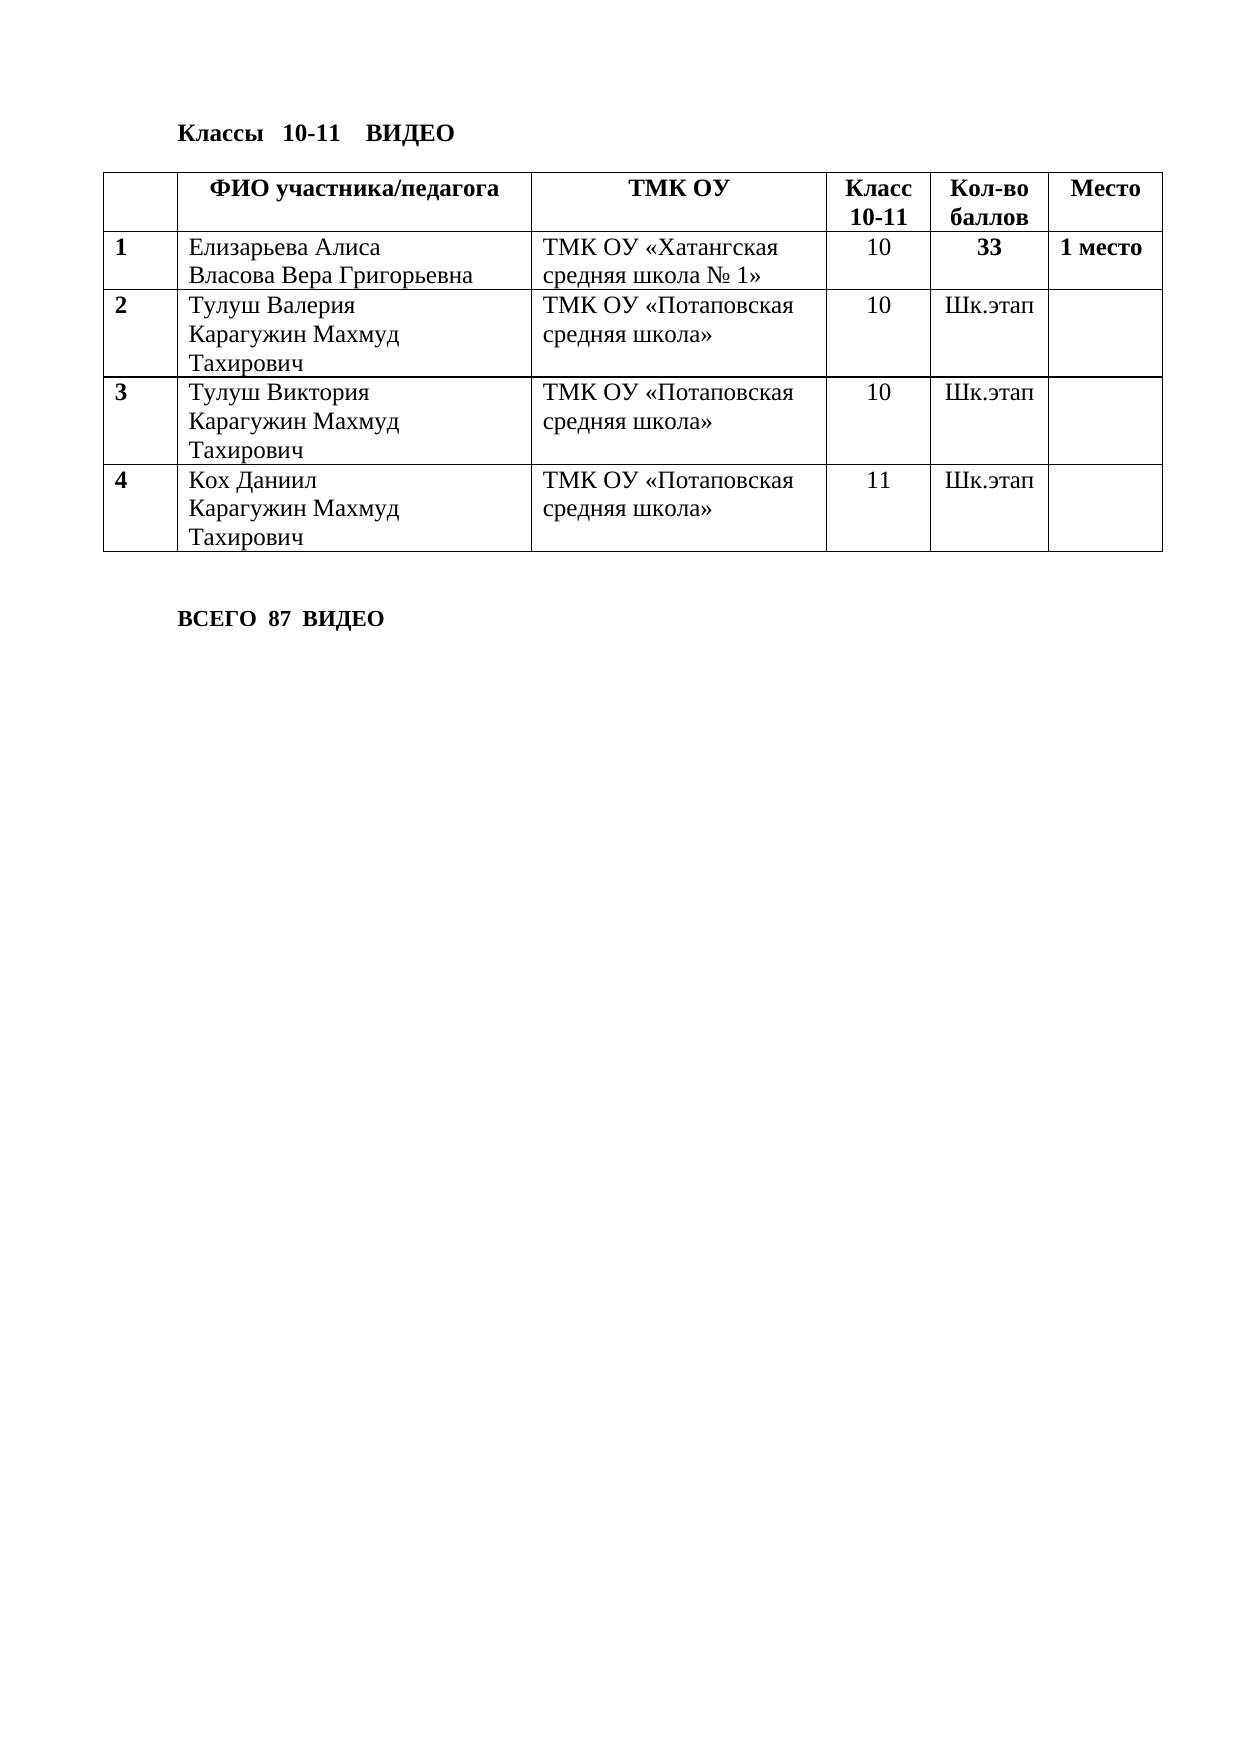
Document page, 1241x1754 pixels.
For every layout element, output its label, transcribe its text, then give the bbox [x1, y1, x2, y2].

table_header Место [1049, 173, 1162, 231]
text Классы 10-11 ВИДЕО [177, 118, 1152, 147]
table_header Кол-во баллов [931, 173, 1048, 231]
table_header ТМК ОУ [532, 173, 826, 231]
table_cell Шк.этап [931, 465, 1048, 551]
table_cell Кох Даниил Карагужин Махмуд Тахирович [178, 465, 531, 551]
table_cell Шк.этап [931, 378, 1048, 464]
text ВСЕГО 87 ВИДЕО [177, 605, 1152, 631]
table_cell [1049, 465, 1162, 551]
table_cell 10 [827, 378, 930, 464]
table_cell [1049, 378, 1162, 464]
table_cell 33 [931, 232, 1048, 289]
table_cell 11 [827, 465, 930, 551]
table_cell 4 [104, 465, 177, 551]
table_header ФИО участника/педагога [178, 173, 531, 231]
table_cell ТМК ОУ «Потаповская средняя школа» [532, 465, 826, 551]
table_cell Елизарьева Алиса Власова Вера Григорьевна [178, 232, 531, 289]
table_cell 3 [104, 378, 177, 464]
table_cell Шк.этап [931, 290, 1048, 376]
table_cell 2 [104, 290, 177, 376]
table_cell [1049, 290, 1162, 376]
table_header [104, 173, 177, 231]
table_cell 1 место [1049, 232, 1162, 289]
table_cell 10 [827, 232, 930, 289]
table_header Класс 10-11 [827, 173, 930, 231]
table_cell 10 [827, 290, 930, 376]
table_cell ТМК ОУ «Потаповская средняя школа» [532, 290, 826, 376]
table_cell Тулуш Валерия Карагужин Махмуд Тахирович [178, 290, 531, 376]
table_cell ТМК ОУ «Хатангская средняя школа № 1» [532, 232, 826, 289]
table_cell ТМК ОУ «Потаповская средняя школа» [532, 378, 826, 464]
table_cell 1 [104, 232, 177, 289]
table_cell Тулуш Виктория Карагужин Махмуд Тахирович [178, 378, 531, 464]
